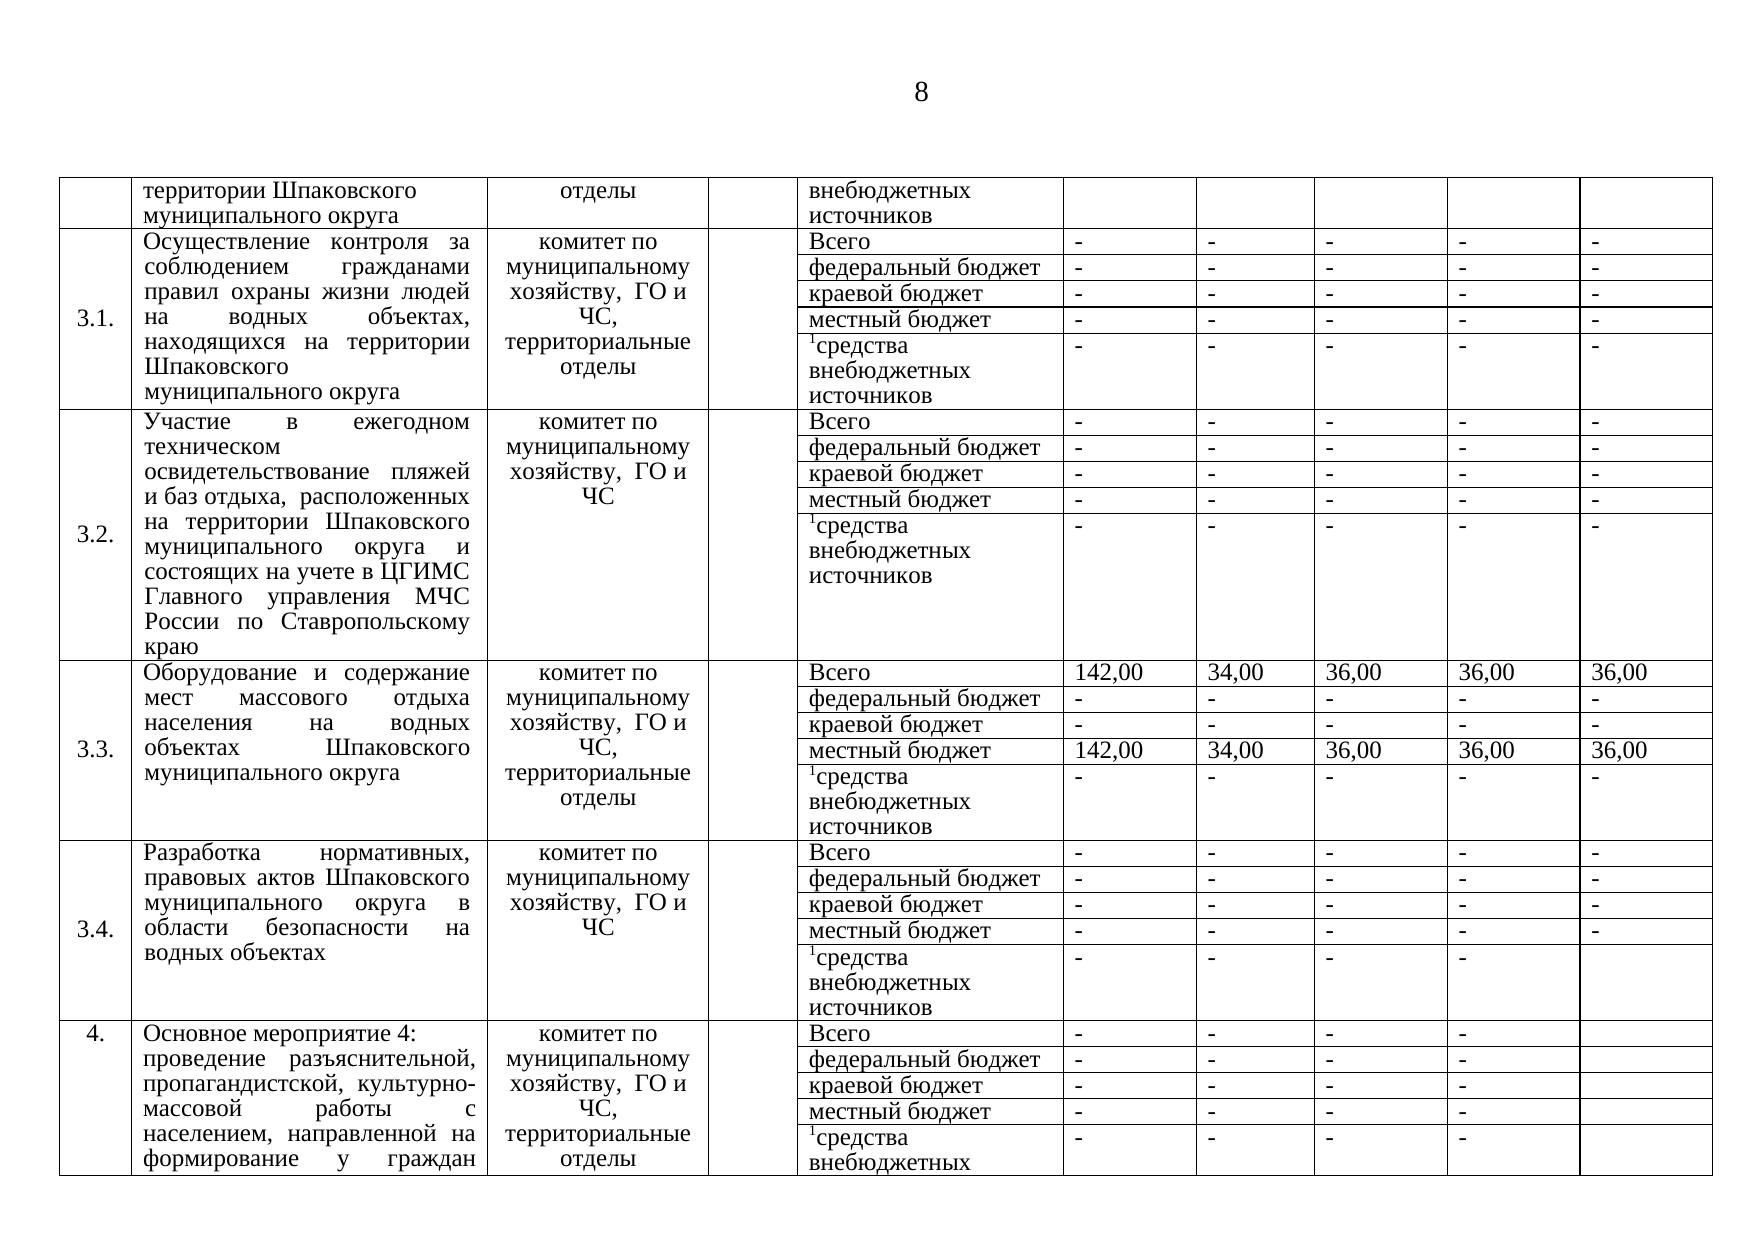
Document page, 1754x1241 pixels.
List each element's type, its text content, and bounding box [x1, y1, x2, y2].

table_cell - [1064, 308, 1196, 332]
table_cell - [1581, 687, 1712, 712]
table_cell - [1581, 919, 1712, 944]
table_cell 36,00 [1581, 739, 1712, 764]
table_cell - [1315, 1047, 1447, 1072]
table_cell - [1064, 229, 1196, 254]
table_cell - [1448, 488, 1579, 513]
table_cell Всего [798, 229, 1063, 254]
table_cell - [1581, 867, 1712, 892]
table_cell - [1197, 255, 1314, 280]
table_cell - [1197, 308, 1314, 332]
table_cell - [1064, 919, 1196, 944]
table_cell 36,00 [1581, 661, 1712, 686]
table_cell 3.3. [60, 661, 131, 840]
table_cell [1581, 1125, 1712, 1175]
table_cell - [1448, 893, 1579, 918]
table_cell - [1448, 229, 1579, 254]
table_cell - [1448, 1021, 1579, 1046]
table_cell - [1581, 514, 1712, 659]
table_cell - [1064, 1047, 1196, 1072]
table_cell [709, 229, 797, 408]
table_cell Всего [798, 661, 1063, 686]
table_cell - [1064, 1021, 1196, 1046]
table_cell краевой бюджет [798, 1073, 1063, 1098]
table_cell - [1197, 178, 1314, 228]
table_cell комитет по муниципальному хозяйству, ГО и ЧС [488, 410, 708, 659]
table_cell - [1448, 713, 1579, 738]
table_cell 3.4. [60, 841, 131, 1020]
table_cell 1средства внебюджетных источников [798, 765, 1063, 840]
table_cell - [1315, 765, 1447, 840]
table_cell местный бюджет [798, 739, 1063, 764]
table_cell Оборудование и содержание мест массового отдыха населения на водных объектах Шпаковского муниципального округа [132, 661, 487, 840]
table_cell - [1064, 713, 1196, 738]
table_cell местный бюджет [798, 1099, 1063, 1124]
table_cell федеральный бюджет [798, 867, 1063, 892]
table_cell - [1064, 1099, 1196, 1124]
table_cell - [1448, 867, 1579, 892]
table_cell - [1197, 1021, 1314, 1046]
table_cell - [1064, 281, 1196, 306]
table_cell - [1064, 488, 1196, 513]
table_cell комитет по муниципальному хозяйству, ГО и ЧС, территориальные отделы [488, 661, 708, 840]
table_cell 142,00 [1064, 661, 1196, 686]
table_cell - [1315, 687, 1447, 712]
table_cell - [1581, 462, 1712, 487]
table_cell - [1197, 281, 1314, 306]
table_cell - [1197, 229, 1314, 254]
table_cell местный бюджет [798, 919, 1063, 944]
table_cell - [1448, 1073, 1579, 1098]
table_cell [1581, 945, 1712, 1020]
table_cell - [1064, 334, 1196, 408]
table_cell федеральный бюджет [798, 436, 1063, 461]
table_cell - [1448, 334, 1579, 408]
table_cell - [1064, 255, 1196, 280]
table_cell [798, 178, 1063, 228]
table_cell - [1448, 255, 1579, 280]
table_cell - [1315, 713, 1447, 738]
table_cell Участие в ежегодном техническом освидетельствование пляжей и баз отдыха, расположенных на территории Шпаковского муниципального округа и состоящих на учете в ЦГИМС Главного управления МЧС России по Ставропольскому краю [132, 410, 487, 659]
table_cell 34,00 [1197, 739, 1314, 764]
table_cell Разработка нормативных, правовых актов Шпаковского муниципального округа в области безопасности на водных объектах [132, 841, 487, 1020]
table_cell - [1197, 765, 1314, 840]
table_cell - [1197, 919, 1314, 944]
table_cell - [1197, 436, 1314, 461]
table_cell - [1197, 1099, 1314, 1124]
table_cell - [1581, 229, 1712, 254]
table_cell Всего [798, 841, 1063, 866]
table_cell 142,00 [1064, 739, 1196, 764]
table_cell - [1064, 945, 1196, 1020]
table_cell - [1315, 178, 1447, 228]
table_cell [1581, 1073, 1712, 1098]
table_cell - [1197, 514, 1314, 659]
table_cell краевой бюджет [798, 462, 1063, 487]
table_cell [1581, 1021, 1712, 1046]
table_cell 36,00 [1448, 661, 1579, 686]
table_cell - [1315, 229, 1447, 254]
table_cell - [1315, 410, 1447, 434]
table_cell - [1581, 713, 1712, 738]
table_cell 34,00 [1197, 661, 1314, 686]
table_cell - [1315, 893, 1447, 918]
table_cell - [1448, 765, 1579, 840]
table_cell - [1448, 436, 1579, 461]
table_cell Всего [798, 410, 1063, 434]
table_cell - [1448, 919, 1579, 944]
table_cell - [1064, 765, 1196, 840]
table_cell - [1197, 893, 1314, 918]
table_cell [709, 410, 797, 659]
table_cell федеральный бюджет [798, 687, 1063, 712]
table_cell 3.1. [60, 229, 131, 408]
table_cell - [1315, 281, 1447, 306]
table_cell - [1064, 687, 1196, 712]
table_cell [709, 661, 797, 840]
table_cell краевой бюджет [798, 893, 1063, 918]
table_cell - [1581, 765, 1712, 840]
table_cell - [1064, 841, 1196, 866]
table_cell - [1197, 867, 1314, 892]
table_cell [709, 1021, 797, 1175]
table_cell - [1064, 410, 1196, 434]
table_cell - [1197, 462, 1314, 487]
table_cell - [1197, 410, 1314, 434]
table_cell - [1581, 308, 1712, 332]
table_cell - [1448, 308, 1579, 332]
table_cell местный бюджет [798, 308, 1063, 332]
table_cell - [1448, 178, 1579, 228]
table_cell - [1197, 1073, 1314, 1098]
table_cell - [1448, 841, 1579, 866]
table_cell - [1197, 713, 1314, 738]
table_cell - [1064, 436, 1196, 461]
table_cell - [1197, 945, 1314, 1020]
table_cell - [1315, 1125, 1447, 1175]
table_cell 4. [60, 1021, 131, 1175]
table_cell 36,00 [1315, 739, 1447, 764]
table_cell - [1315, 308, 1447, 332]
table_cell - [1448, 687, 1579, 712]
table_cell - [1315, 945, 1447, 1020]
table_cell краевой бюджет [798, 713, 1063, 738]
table_cell - [1315, 867, 1447, 892]
table_cell - [1064, 1073, 1196, 1098]
table_cell - [1448, 945, 1579, 1020]
table_cell - [1581, 255, 1712, 280]
table_cell - [1581, 488, 1712, 513]
table_cell Основное мероприятие 4: проведение разъяснительной, пропагандистской, культурно-массовой работы с населением, направленной на формирование у граждан знаний при происхождении чрезвычайных ситуаций, обязанностей и ответственности в области пожарной безопасности, умение действовать при угрозе и (или) совершении чрезвычайных ситуаций [132, 1021, 487, 1175]
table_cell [488, 229, 708, 408]
table_cell - [1315, 1021, 1447, 1046]
table_cell - [1064, 514, 1196, 659]
table_cell - [1581, 410, 1712, 434]
table_cell - [1581, 893, 1712, 918]
table_cell 1средства внебюджетных источников [798, 514, 1063, 659]
table_cell - [1315, 1099, 1447, 1124]
table_cell - [1197, 841, 1314, 866]
table_cell Осуществление контроля за соблюдением гражданами правил охраны жизни людей на водных объектах, находящихся на территории Шпаковского муниципального округа [132, 229, 487, 408]
table_cell - [1315, 919, 1447, 944]
table_cell 36,00 [1315, 661, 1447, 686]
table_cell - [1581, 281, 1712, 306]
table_cell - [1197, 1047, 1314, 1072]
table_cell - [1448, 462, 1579, 487]
table_cell - [1448, 1099, 1579, 1124]
table_cell - [1064, 1125, 1196, 1175]
table_cell 36,00 [1448, 739, 1579, 764]
table_cell - [1581, 436, 1712, 461]
table_cell - [1197, 334, 1314, 408]
table_cell - [1448, 410, 1579, 434]
table_cell - [1315, 514, 1447, 659]
table_cell федеральный бюджет [798, 1047, 1063, 1072]
table_cell местный бюджет [798, 488, 1063, 513]
table_cell 3.2. [60, 410, 131, 659]
table_cell - [1197, 687, 1314, 712]
table_cell [1581, 1099, 1712, 1124]
table_cell - [1064, 462, 1196, 487]
table_cell - [1315, 1073, 1447, 1098]
table_cell - [1581, 334, 1712, 408]
table_cell комитет по муниципальному хозяйству, ГО и ЧС [488, 841, 708, 1020]
table_cell - [1197, 1125, 1314, 1175]
table_cell [1581, 1047, 1712, 1072]
table_cell - [1448, 514, 1579, 659]
table_cell - [1315, 841, 1447, 866]
table_cell - [1448, 1047, 1579, 1072]
table_cell - [1315, 462, 1447, 487]
table_cell - [1315, 436, 1447, 461]
table_cell - [1064, 867, 1196, 892]
table_cell федеральный бюджет [798, 255, 1063, 280]
table_cell - [1315, 255, 1447, 280]
table_cell - [1448, 1125, 1579, 1175]
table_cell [798, 1125, 1063, 1175]
table_cell - [1064, 893, 1196, 918]
table_cell - [1197, 488, 1314, 513]
table_cell 1средства внебюджетных источников [798, 945, 1063, 1020]
table_cell - [1315, 334, 1447, 408]
table_cell - [1581, 841, 1712, 866]
table_cell краевой бюджет [798, 281, 1063, 306]
table_cell - [1581, 178, 1712, 228]
table_cell комитет по муниципальному хозяйству, ГО и ЧС, территориальные отделы [488, 1021, 708, 1175]
table_cell 1средства внебюджетных источников [798, 334, 1063, 408]
table_cell Всего [798, 1021, 1063, 1046]
table_cell - [1064, 178, 1196, 228]
table_cell - [1448, 281, 1579, 306]
table_cell - [1315, 488, 1447, 513]
table_cell [709, 841, 797, 1020]
